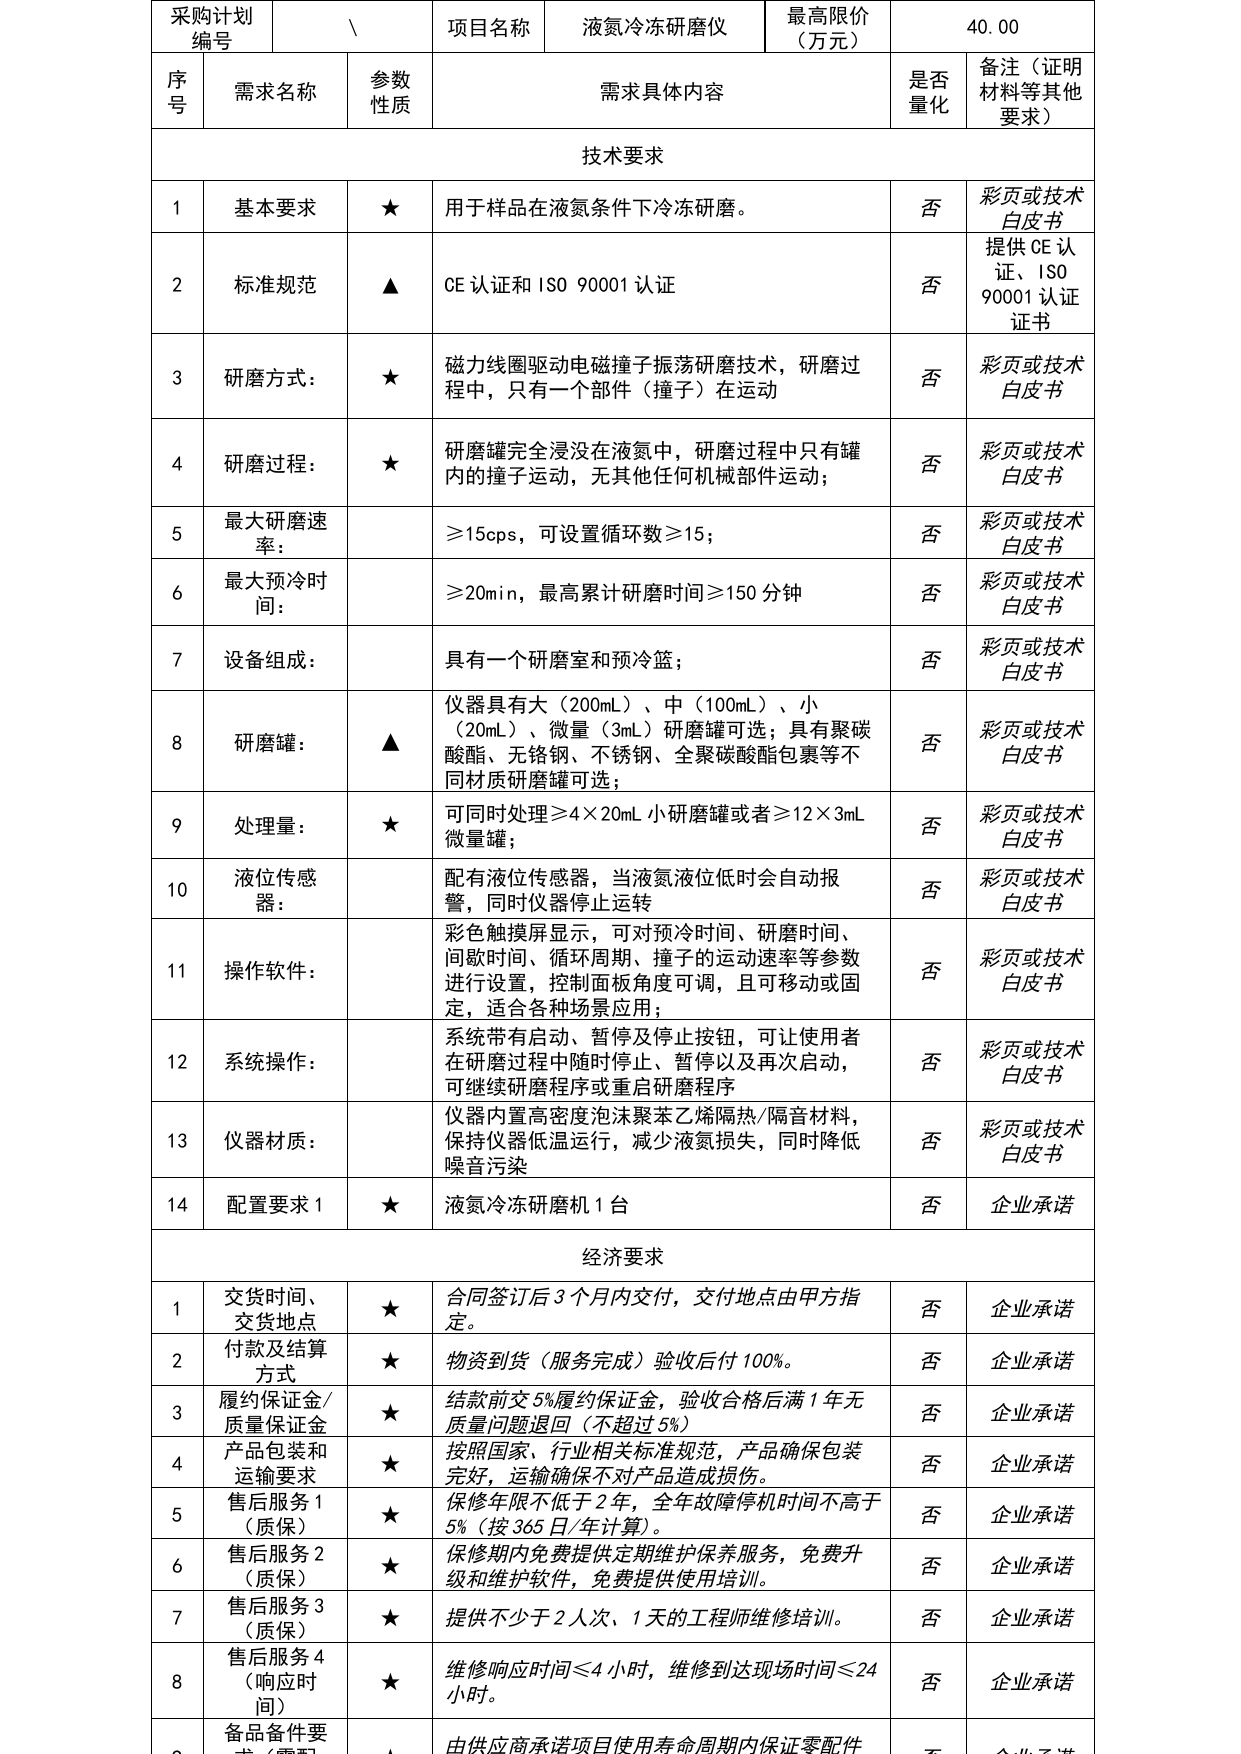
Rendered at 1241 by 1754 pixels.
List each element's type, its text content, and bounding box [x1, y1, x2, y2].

table_cell 提供CE认证、ISO 90001认证证书 [967, 233, 1094, 333]
table_cell ★ [348, 181, 432, 232]
table_header 采购计划 编号 [152, 1, 272, 52]
table_cell 彩页或技术白皮书 [967, 1020, 1094, 1101]
table_cell 维修响应时间≤4小时，维修到达现场时间≤24小时。 [433, 1643, 890, 1718]
table_cell 否 [891, 1539, 966, 1590]
table_header 液氮冷冻研磨仪 [545, 1, 764, 52]
table_cell 否 [891, 1488, 966, 1538]
table_cell 彩页或技术白皮书 [967, 919, 1094, 1019]
table_cell 彩页或技术白皮书 [967, 181, 1094, 232]
table_cell 仪器内置高密度泡沫聚苯乙烯隔热/隔音材料，保持仪器低温运行，减少液氮损失，同时降低噪音污染 [433, 1102, 890, 1177]
table_cell 企业承诺 [967, 1539, 1094, 1590]
table_header \ [273, 1, 432, 52]
table_cell 企业承诺 [967, 1591, 1094, 1642]
table_cell ★ [348, 792, 432, 858]
table_cell 否 [891, 559, 966, 625]
table_cell 售后服务4 （响应时间） [204, 1643, 347, 1718]
table_cell 经济要求 [152, 1230, 1094, 1281]
table_cell 彩页或技术白皮书 [967, 419, 1094, 506]
table_cell 研磨罐完全浸没在液氮中，研磨过程中只有罐内的撞子运动，无其他任何机械部件运动； [433, 419, 890, 506]
table_cell 彩页或技术白皮书 [967, 559, 1094, 625]
table_cell ★ [348, 1178, 432, 1229]
table_cell 企业承诺 [967, 1282, 1094, 1333]
table_cell 否 [891, 1102, 966, 1177]
table_cell 产品包装和运输要求 [204, 1437, 347, 1487]
table_cell 交货时间、交货地点 [204, 1282, 347, 1333]
table_cell 配置要求1 [204, 1178, 347, 1229]
table_cell 否 [891, 1282, 966, 1333]
table_cell 彩页或技术白皮书 [967, 626, 1094, 690]
table_cell ★ [348, 419, 432, 506]
table_cell 是否 量化 [891, 53, 966, 128]
table_cell 1 [152, 181, 203, 232]
table_cell 提供不少于2人次、1天的工程师维修培训。 [433, 1591, 890, 1642]
table_cell 研磨罐： [204, 691, 347, 791]
table_cell 12 [152, 1020, 203, 1101]
table_cell ≥15cps，可设置循环数≥15； [433, 507, 890, 558]
table_cell 5 [152, 1488, 203, 1538]
table_cell 系统带有启动、暂停及停止按钮，可让使用者在研磨过程中随时停止、暂停以及再次启动，可继续研磨程序或重启研磨程序 [433, 1020, 890, 1101]
table_cell 2 [152, 233, 203, 333]
table_cell 否 [891, 626, 966, 690]
table_cell 彩页或技术白皮书 [967, 859, 1094, 918]
table_header 项目名称 [433, 1, 544, 52]
table_cell 研磨方式： [204, 334, 347, 418]
table_cell ★ [348, 1437, 432, 1487]
table_cell 否 [891, 859, 966, 918]
table_cell 操作软件： [204, 919, 347, 1019]
table_cell 8 [152, 1643, 203, 1718]
table_cell 11 [152, 919, 203, 1019]
table_cell 7 [152, 1591, 203, 1642]
table_cell 参数 性质 [348, 53, 432, 128]
table_cell 否 [891, 1334, 966, 1385]
table_cell 否 [891, 919, 966, 1019]
table_cell 彩页或技术白皮书 [967, 691, 1094, 791]
table_cell 企业承诺 [967, 1334, 1094, 1385]
table_cell 彩页或技术白皮书 [967, 1102, 1094, 1177]
table_cell 否 [891, 1020, 966, 1101]
table_cell 仪器具有大（200mL）、中（100mL）、小（20mL）、微量（3mL）研磨罐可选；具有聚碳酸酯、无铬钢、不锈钢、全聚碳酸酯包裹等不同材质研磨罐可选； [433, 691, 890, 791]
table_cell 可同时处理≥4×20mL小研磨罐或者≥12×3mL微量罐； [433, 792, 890, 858]
table_cell ★ [348, 1334, 432, 1385]
table_header 40.00 [891, 1, 1094, 52]
table_cell [348, 507, 432, 558]
table_cell ★ [348, 1488, 432, 1538]
table_cell 合同签订后3个月内交付，交付地点由甲方指定。 [433, 1282, 890, 1333]
table_cell 否 [891, 507, 966, 558]
table_cell 9 [152, 792, 203, 858]
table_cell 否 [891, 1719, 966, 1754]
table_cell 10 [152, 859, 203, 918]
table_cell 否 [891, 181, 966, 232]
table_cell 否 [891, 1643, 966, 1718]
table_cell 3 [152, 1386, 203, 1436]
table_cell 1 [152, 1282, 203, 1333]
table_cell 否 [891, 792, 966, 858]
table_cell 3 [152, 334, 203, 418]
table_cell 需求名称 [204, 53, 347, 128]
table_cell [348, 559, 432, 625]
table_cell 配有液位传感器，当液氮液位低时会自动报警，同时仪器停止运转 [433, 859, 890, 918]
table_cell 13 [152, 1102, 203, 1177]
table_cell 6 [152, 559, 203, 625]
table_cell 最大研磨速率： [204, 507, 347, 558]
table_cell 履约保证金/质量保证金 [204, 1386, 347, 1436]
table_cell 企业承诺 [967, 1643, 1094, 1718]
table_cell 技术要求 [152, 129, 1094, 180]
table_cell [348, 626, 432, 690]
table_cell 5 [152, 507, 203, 558]
table_cell 具有一个研磨室和预冷篮； [433, 626, 890, 690]
table_cell 系统操作： [204, 1020, 347, 1101]
table_cell 彩色触摸屏显示，可对预冷时间、研磨时间、间歇时间、循环周期、撞子的运动速率等参数进行设置，控制面板角度可调，且可移动或固定，适合各种场景应用； [433, 919, 890, 1019]
table_cell ★ [348, 1282, 432, 1333]
table_cell 售后服务1 （质保） [204, 1488, 347, 1538]
table_cell 液位传感器： [204, 859, 347, 918]
table_cell 6 [152, 1539, 203, 1590]
table_cell 7 [152, 626, 203, 690]
table_cell 物资到货（服务完成）验收后付100%。 [433, 1334, 890, 1385]
table_cell ▲ [348, 691, 432, 791]
table_cell [348, 859, 432, 918]
table_cell 设备组成： [204, 626, 347, 690]
table_cell 2 [152, 1334, 203, 1385]
table_cell 9 [152, 1719, 203, 1754]
table_cell 付款及结算方式 [204, 1334, 347, 1385]
table_cell 否 [891, 419, 966, 506]
table_cell 售后服务2 （质保） [204, 1539, 347, 1590]
table_header 最高限价（万元） [766, 1, 890, 52]
table_cell 否 [891, 1437, 966, 1487]
table_cell ★ [348, 1643, 432, 1718]
table_cell 由供应商承诺项目使用寿命周期内保证零配件供应。 [433, 1719, 890, 1754]
table_cell 保修年限不低于2年，全年故障停机时间不高于5%（按365日/年计算)。 [433, 1488, 890, 1538]
table_cell 14 [152, 1178, 203, 1229]
table_cell 备品备件要求（零配件） [204, 1719, 347, 1754]
table_cell 按照国家、行业相关标准规范，产品确保包装完好，运输确保不对产品造成损伤。 [433, 1437, 890, 1487]
table_cell 研磨过程： [204, 419, 347, 506]
table_cell 企业承诺 [967, 1437, 1094, 1487]
table_cell ★ [348, 1386, 432, 1436]
table_cell 否 [891, 233, 966, 333]
table_cell 保修期内免费提供定期维护保养服务，免费升级和维护软件，免费提供使用培训。 [433, 1539, 890, 1590]
table_cell 否 [891, 1386, 966, 1436]
table_cell 彩页或技术白皮书 [967, 507, 1094, 558]
table_cell 8 [152, 691, 203, 791]
table_cell 备注（证明材料等其他要求） [967, 53, 1094, 128]
table_cell 否 [891, 691, 966, 791]
table_cell 企业承诺 [967, 1386, 1094, 1436]
table_cell ★ [348, 334, 432, 418]
table_cell 售后服务3 （质保） [204, 1591, 347, 1642]
table_cell 液氮冷冻研磨机1台 [433, 1178, 890, 1229]
table_cell 序号 [152, 53, 203, 128]
table_cell [348, 919, 432, 1019]
table_cell 最大预冷时间： [204, 559, 347, 625]
table_cell 磁力线圈驱动电磁撞子振荡研磨技术，研磨过程中，只有一个部件（撞子）在运动 [433, 334, 890, 418]
table_cell 企业承诺 [967, 1488, 1094, 1538]
table_cell 结款前交5%履约保证金，验收合格后满1年无质量问题退回（不超过5%） [433, 1386, 890, 1436]
table_cell 彩页或技术白皮书 [967, 792, 1094, 858]
table_cell 4 [152, 419, 203, 506]
table_cell 4 [152, 1437, 203, 1487]
table_cell ★ [348, 1719, 432, 1754]
table_cell 需求具体内容 [433, 53, 890, 128]
table_cell CE认证和ISO 90001认证 [433, 233, 890, 333]
table_cell 否 [891, 1178, 966, 1229]
table_cell [348, 1102, 432, 1177]
table_cell 否 [891, 334, 966, 418]
table_cell [348, 1020, 432, 1101]
table_cell 仪器材质： [204, 1102, 347, 1177]
table_cell 基本要求 [204, 181, 347, 232]
table_cell 企业承诺 [967, 1719, 1094, 1754]
table_cell 标准规范 [204, 233, 347, 333]
table_cell 企业承诺 [967, 1178, 1094, 1229]
table_cell ★ [348, 1591, 432, 1642]
table_cell 处理量： [204, 792, 347, 858]
table_cell 用于样品在液氮条件下冷冻研磨。 [433, 181, 890, 232]
table_cell 彩页或技术白皮书 [967, 334, 1094, 418]
table_cell 否 [891, 1591, 966, 1642]
table_cell ★ [348, 1539, 432, 1590]
table_cell ≥20min，最高累计研磨时间≥150分钟 [433, 559, 890, 625]
table_cell ▲ [348, 233, 432, 333]
